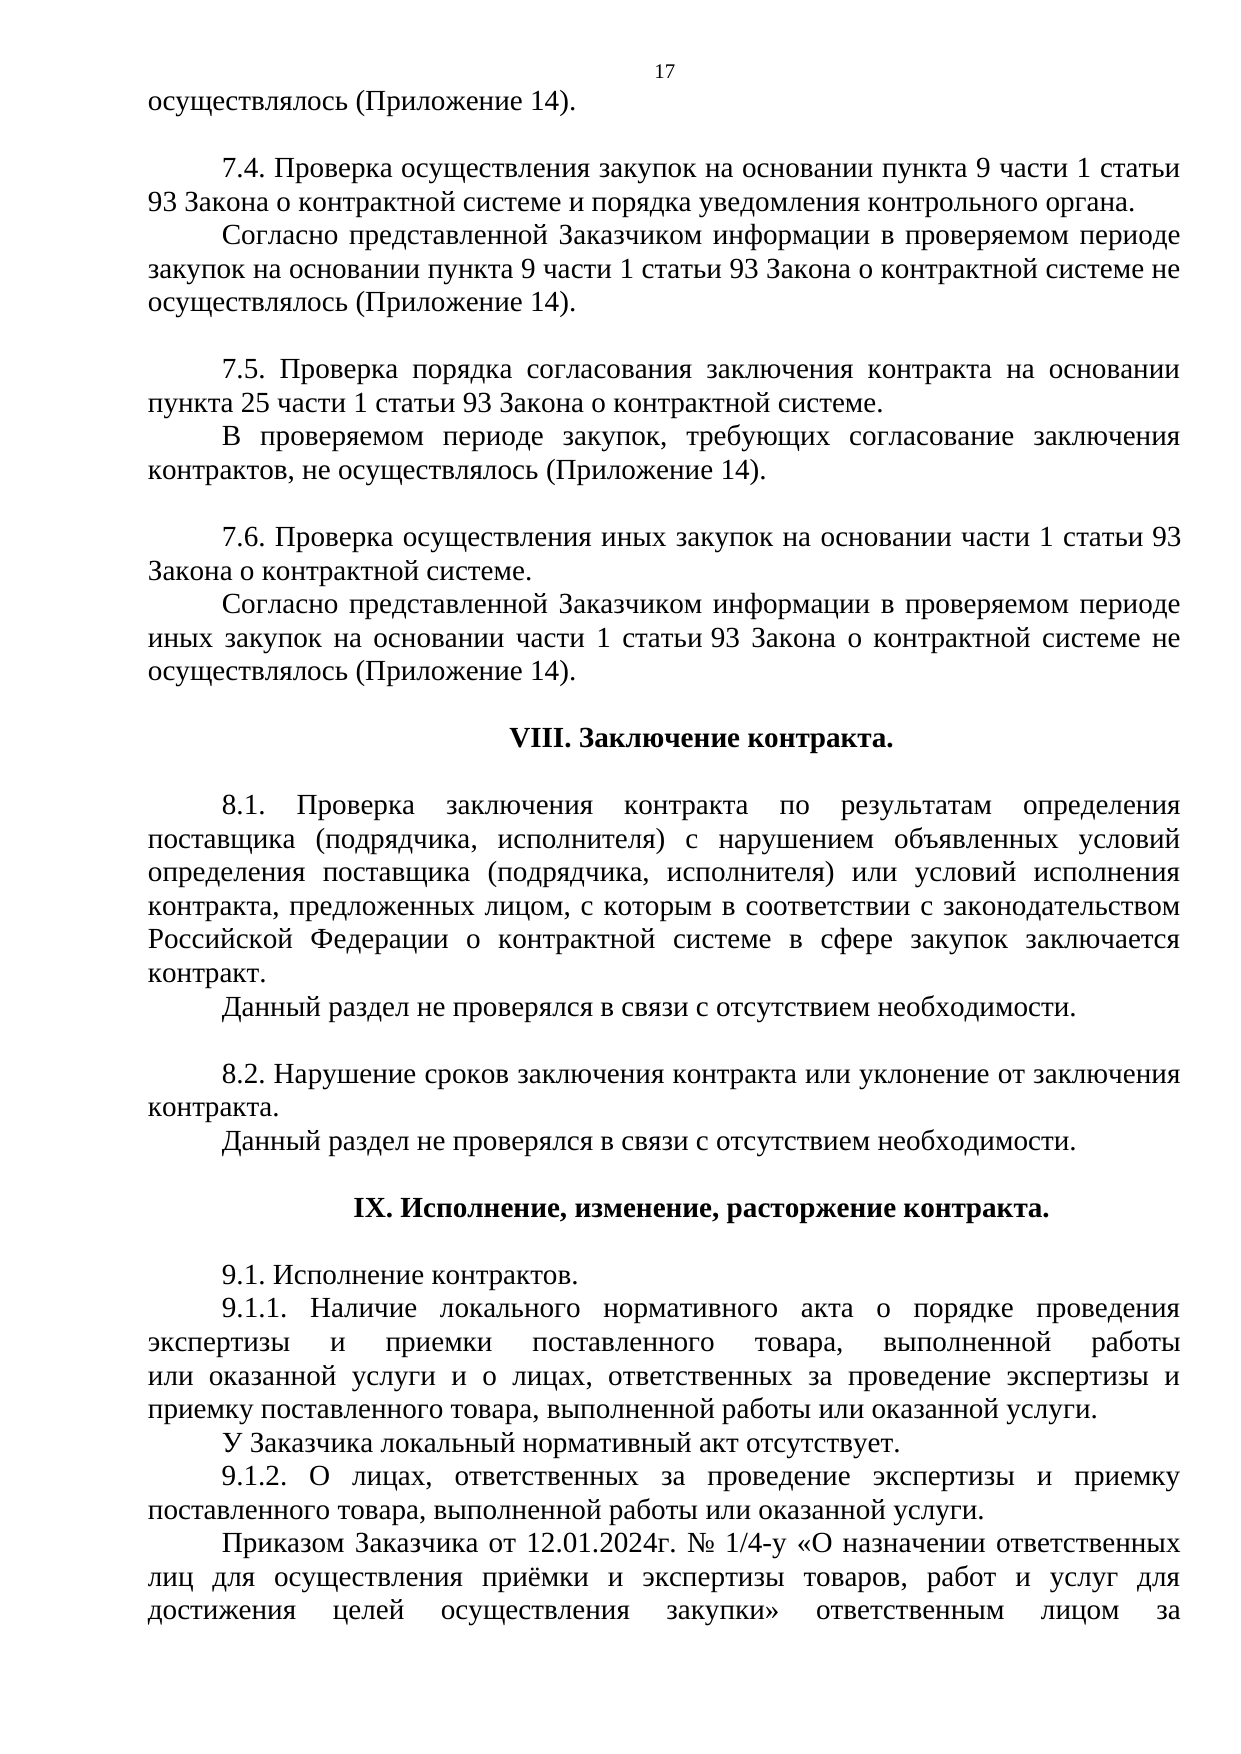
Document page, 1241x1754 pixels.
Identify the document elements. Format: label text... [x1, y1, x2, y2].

text 8.1. Проверка заключения контракта по результатам определения поставщика (подрядчика, исполнителя) с нарушением объявленных условий определения поставщика (подрядчика, исполнителя) или условий исполнения контракта, предложенных лицом, с которым в соответствии с законодательством Российской Федерации о контрактной системе в сфере закупок заключается контракт. [148, 787, 1181, 989]
text 7.5. Проверка порядка согласования заключения контракта на основании пункта 25 части 1 статьи 93 Закона о контрактной системе. [148, 351, 1181, 418]
text 7.4. Проверка осуществления закупок на основании пункта 9 части 1 статьи 93 Закона о контрактной системе и порядка уведомления контрольного органа. [148, 150, 1181, 217]
text Согласно представленной Заказчиком информации в проверяемом периоде закупок на основании пункта 9 части 1 статьи 93 Закона о контрактной системе не осуществлялось (Приложение 14). [148, 217, 1181, 318]
text Согласно представленной Заказчиком информации в проверяемом периоде иных закупок на основании части 1 статьи 93 Закона о контрактной системе не осуществлялось (Приложение 14). [148, 586, 1181, 687]
text 9.1.1. Наличие локального нормативного акта о порядке проведения экспертизы и приемки поставленного товара, выполненной работы или оказанной услуги и о лицах, ответственных за проведение экспертизы и приемку поставленного товара, выполненной работы или оказанной услуги. [148, 1291, 1181, 1425]
text Данный раздел не проверялся в связи с отсутствием необходимости. [148, 1123, 1181, 1156]
text 8.2. Нарушение сроков заключения контракта или уклонение от заключения контракта. [148, 1056, 1181, 1123]
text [148, 83, 1181, 117]
text 9.1.2. О лицах, ответственных за проведение экспертизы и приемку поставленного товара, выполненной работы или оказанной услуги. [148, 1458, 1181, 1525]
text 7.6. Проверка осуществления иных закупок на основании части 1 статьи 93 Закона о контрактной системе. [148, 519, 1181, 586]
text У Заказчика локальный нормативный акт отсутствует. [148, 1425, 1181, 1458]
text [148, 1525, 1181, 1626]
text IХ. Исполнение, изменение, расторжение контракта. [148, 1190, 1181, 1223]
text 9.1. Исполнение контрактов. [148, 1257, 1181, 1291]
text В проверяемом периоде закупок, требующих согласование заключения контрактов, не осуществлялось (Приложение 14). [148, 418, 1181, 486]
text VIII. Заключение контракта. [148, 720, 1181, 754]
text Данный раздел не проверялся в связи с отсутствием необходимости. [148, 989, 1181, 1022]
